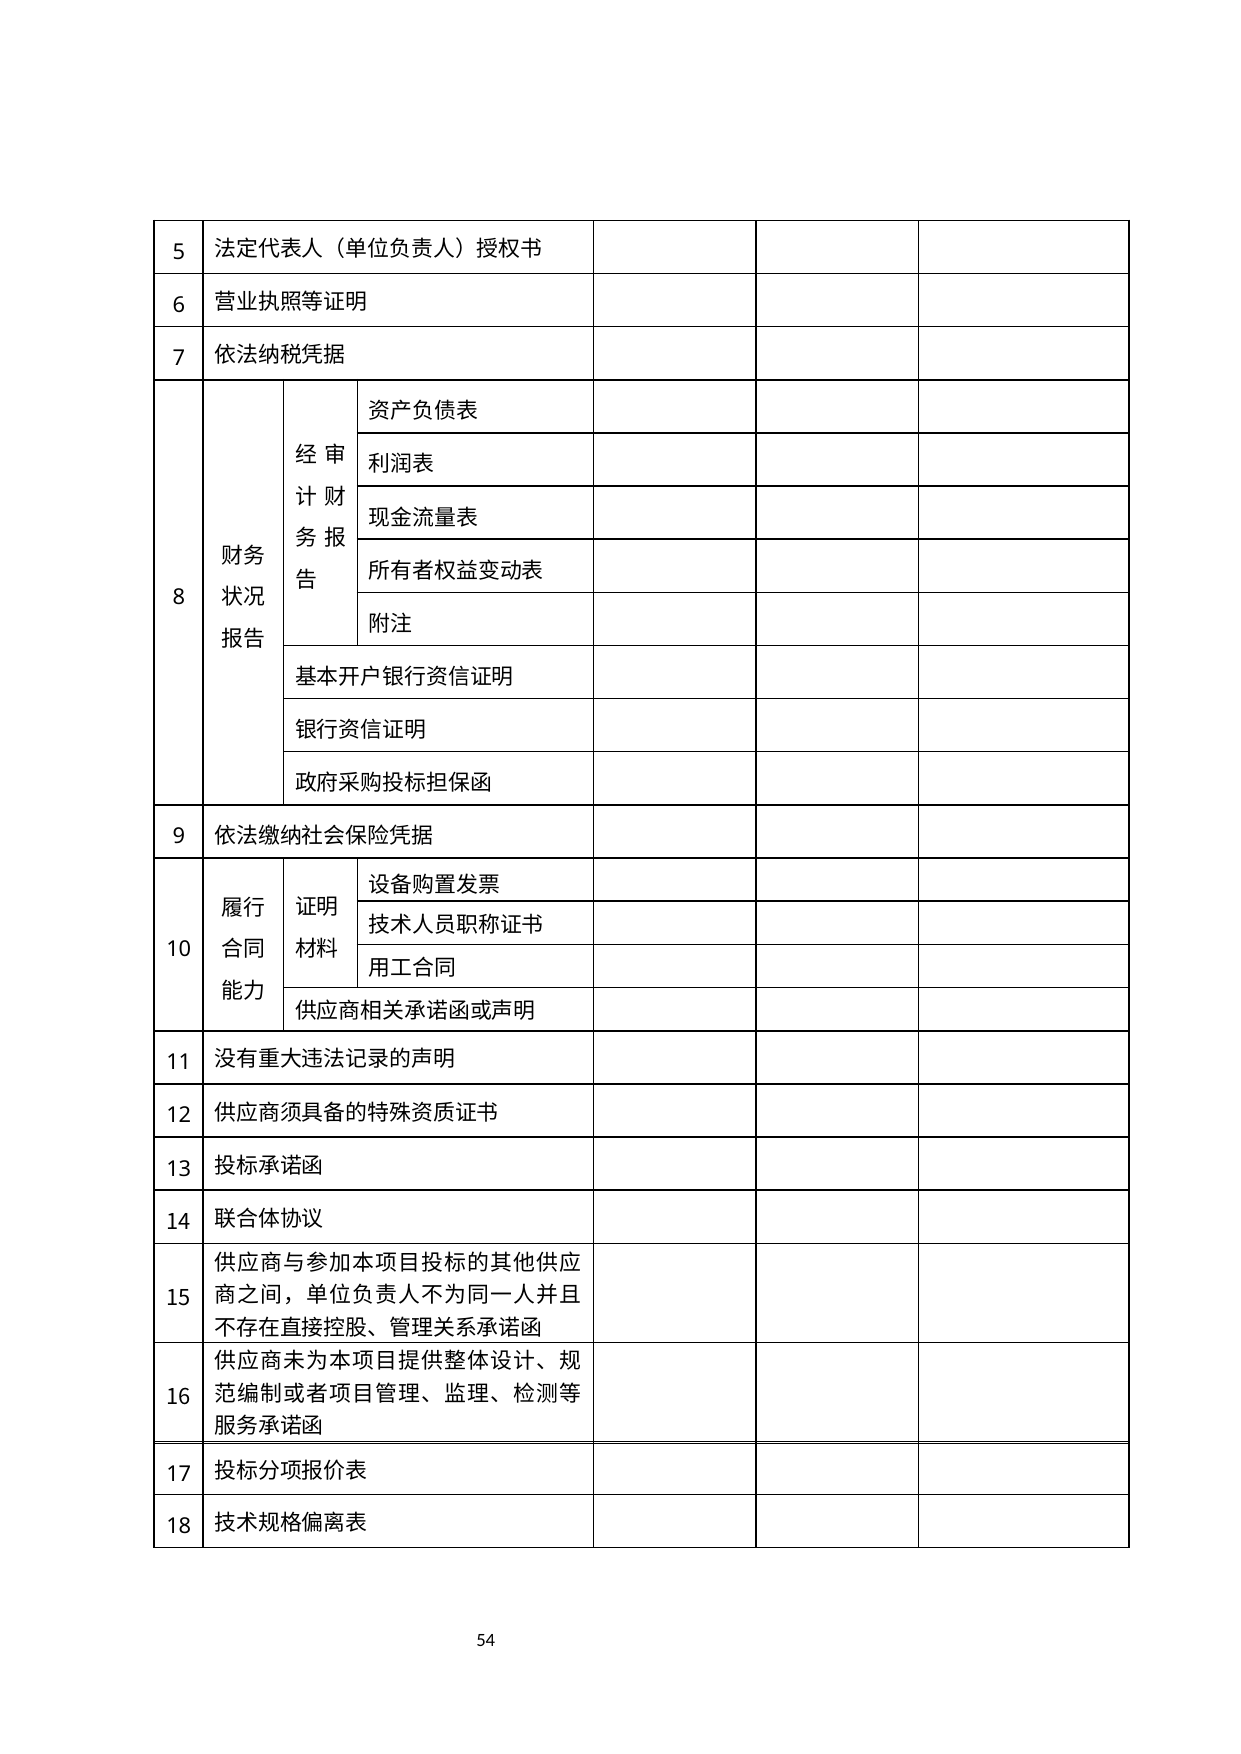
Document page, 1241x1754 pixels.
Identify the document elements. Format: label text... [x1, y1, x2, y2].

table_cell [757, 1191, 918, 1242]
table_cell [594, 1085, 755, 1136]
table_cell [757, 988, 918, 1030]
table_cell 利润表 [358, 434, 593, 485]
table_cell [594, 859, 755, 900]
table_cell [594, 1191, 755, 1242]
table_cell 证明材料 [284, 859, 357, 987]
table_cell [594, 327, 755, 379]
table_cell [757, 593, 918, 644]
table_cell [919, 1343, 1128, 1441]
table_cell 供应商与参加本项目投标的其他供应商之间，单位负责人不为同一人并且不存在直接控股、管理关系承诺函 [204, 1244, 593, 1342]
table_cell [594, 806, 755, 857]
table_cell [594, 902, 755, 943]
table_cell [757, 902, 918, 943]
table_cell 11 [155, 1032, 202, 1083]
table_cell 10 [155, 859, 202, 1030]
table_cell 投标承诺函 [204, 1138, 593, 1189]
table_cell [757, 699, 918, 751]
table_cell [757, 274, 918, 326]
table_cell [919, 593, 1128, 644]
table_cell 附注 [358, 593, 593, 644]
table_cell 17 [155, 1444, 202, 1494]
table_cell 政府采购投标担保函 [284, 752, 593, 804]
table_cell [594, 752, 755, 804]
table_cell [757, 1244, 918, 1342]
table_cell 13 [155, 1138, 202, 1189]
table_cell 技术规格偏离表 [204, 1495, 593, 1547]
table_cell [594, 1495, 755, 1547]
table_cell [594, 434, 755, 485]
table_cell 银行资信证明 [284, 699, 593, 751]
table_cell [757, 381, 918, 432]
table_cell [594, 274, 755, 326]
table_cell [919, 859, 1128, 900]
table_cell [919, 540, 1128, 591]
table_cell 供应商须具备的特殊资质证书 [204, 1085, 593, 1136]
table_cell 6 [155, 274, 202, 326]
table_cell 财务状况报告 [204, 381, 283, 804]
table_cell 现金流量表 [358, 487, 593, 538]
table_cell 所有者权益变动表 [358, 540, 593, 591]
table_cell 18 [155, 1495, 202, 1547]
table_cell 14 [155, 1191, 202, 1242]
table_cell [919, 752, 1128, 804]
table_cell [919, 902, 1128, 943]
table_cell [919, 1444, 1128, 1494]
table_cell [919, 221, 1128, 273]
table_cell [757, 540, 918, 591]
table_cell [757, 221, 918, 273]
table_cell 依法缴纳社会保险凭据 [204, 806, 593, 857]
table_cell [919, 1138, 1128, 1189]
table_cell 投标分项报价表 [204, 1444, 593, 1494]
table_cell 9 [155, 806, 202, 857]
table_cell 供应商未为本项目提供整体设计、规范编制或者项目管理、监理、检测等服务承诺函 [204, 1343, 593, 1441]
table_cell [594, 1444, 755, 1494]
table_cell 没有重大违法记录的声明 [204, 1032, 593, 1083]
table_cell 基本开户银行资信证明 [284, 646, 593, 698]
table_cell [919, 1032, 1128, 1083]
table_cell 资产负债表 [358, 381, 593, 432]
table_cell [919, 1191, 1128, 1242]
table_cell [757, 806, 918, 857]
table_cell [757, 487, 918, 538]
table_cell 技术人员职称证书 [358, 902, 593, 943]
table_cell [594, 1032, 755, 1083]
table_cell 16 [155, 1343, 202, 1441]
table_cell 12 [155, 1085, 202, 1136]
table_cell [757, 1085, 918, 1136]
table_cell [919, 434, 1128, 485]
table_cell [594, 381, 755, 432]
table_cell [919, 1244, 1128, 1342]
table_cell [919, 274, 1128, 326]
table_cell [757, 1444, 918, 1494]
table_cell [757, 1032, 918, 1083]
table_cell [919, 806, 1128, 857]
table_cell [757, 945, 918, 987]
table_cell [594, 699, 755, 751]
table_cell 设备购置发票 [358, 859, 593, 900]
table_cell [919, 945, 1128, 987]
table_cell [594, 221, 755, 273]
table_cell [757, 434, 918, 485]
table_cell [594, 1343, 755, 1441]
table_cell [757, 1343, 918, 1441]
table_cell 履行合同能力 [204, 859, 283, 1030]
table_cell [919, 381, 1128, 432]
table_cell 15 [155, 1244, 202, 1342]
table_cell [757, 752, 918, 804]
table_cell 7 [155, 327, 202, 379]
table_cell [919, 988, 1128, 1030]
table_cell [757, 327, 918, 379]
table_cell [919, 327, 1128, 379]
table_cell [594, 1244, 755, 1342]
table_cell [594, 1138, 755, 1189]
table_cell [594, 945, 755, 987]
table_cell [757, 1138, 918, 1189]
table_cell 法定代表人（单位负责人）授权书 [204, 221, 593, 273]
table_cell [594, 646, 755, 698]
table_cell [919, 487, 1128, 538]
table_cell [757, 859, 918, 900]
table_cell 供应商相关承诺函或声明 [284, 988, 593, 1030]
table_cell 5 [155, 221, 202, 273]
table_cell [594, 593, 755, 644]
table_cell [594, 540, 755, 591]
table_cell [919, 646, 1128, 698]
table_cell [757, 1495, 918, 1547]
table_cell 依法纳税凭据 [204, 327, 593, 379]
table_cell 联合体协议 [204, 1191, 593, 1242]
table_cell [757, 646, 918, 698]
table_cell [919, 1495, 1128, 1547]
table_cell 8 [155, 381, 202, 804]
table_cell 经审计财务报告 [284, 381, 357, 644]
table_cell [919, 1085, 1128, 1136]
table_cell [594, 988, 755, 1030]
table_cell [594, 487, 755, 538]
table_cell [919, 699, 1128, 751]
table_cell 用工合同 [358, 945, 593, 987]
table_cell 营业执照等证明 [204, 274, 593, 326]
